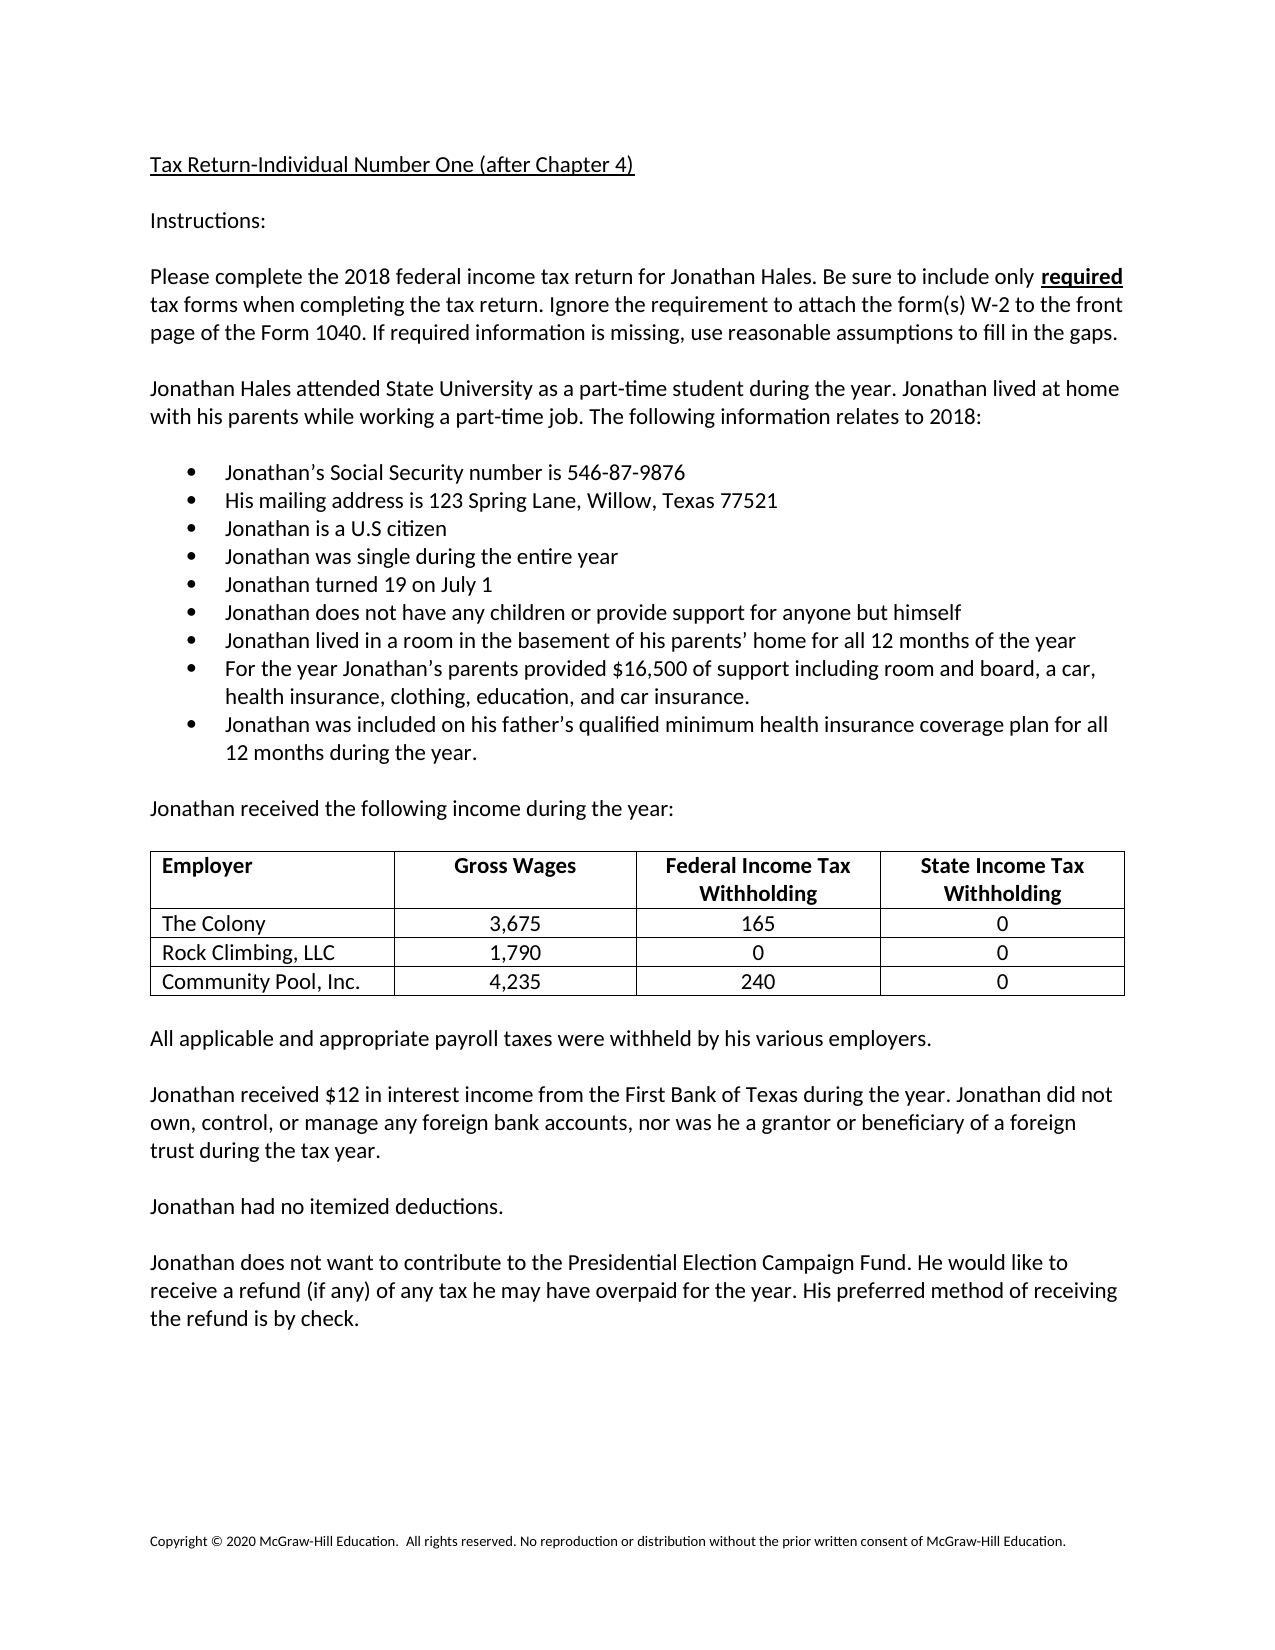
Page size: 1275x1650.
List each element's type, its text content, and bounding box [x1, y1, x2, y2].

text Jonathan does not want to contribute to the Presidential Election Campaign Fund. He would like to receive a refund (if any) of any tax he may have overpaid for the year. His preferred method of receiving the refund is by check. [150, 1248, 1125, 1332]
table_cell The Colony [151, 909, 394, 937]
list Jonathan turned 19 on July 1 [187, 570, 1125, 598]
text Jonathan had no itemized deductions. [150, 1192, 1125, 1220]
list His mailing address is 123 Spring Lane, Willow, Texas 77521 [187, 486, 1125, 514]
table_cell 0 [881, 967, 1124, 995]
table_cell 0 [881, 909, 1124, 937]
table_cell 240 [637, 967, 880, 995]
list Jonathan was single during the entire year [187, 542, 1125, 570]
text Jonathan received the following income during the year: [150, 794, 1125, 822]
list Jonathan was included on his father’s qualified minimum health insurance coverage plan for all 12 months during the year. [187, 710, 1125, 766]
table_cell 0 [637, 938, 880, 966]
list Jonathan’s Social Security number is 546-87-9876 [187, 458, 1125, 486]
list Jonathan is a U.S citizen [187, 514, 1125, 542]
list Jonathan lived in a room in the basement of his parents’ home for all 12 months of the year [187, 626, 1125, 654]
table_cell 1,790 [395, 938, 636, 966]
list For the year Jonathan’s parents provided $16,500 of support including room and board, a car, health insurance, clothing, education, and car insurance. [187, 654, 1125, 710]
text Jonathan received $12 in interest income from the First Bank of Texas during the year. Jonathan did not own, control, or manage any foreign bank accounts, nor was he a grantor or beneficiary of a foreign trust during the tax year. [150, 1080, 1125, 1164]
text Tax Return-Individual Number One (after Chapter 4) [150, 150, 1125, 178]
table_header Federal Income Tax Withholding [637, 852, 880, 908]
table_header Employer [151, 852, 394, 908]
text Instructions: [150, 206, 1125, 234]
list Jonathan does not have any children or provide support for anyone but himself [187, 598, 1125, 626]
table_cell 4,235 [395, 967, 636, 995]
table_cell 165 [637, 909, 880, 937]
table_cell Rock Climbing, LLC [151, 938, 394, 966]
table_cell Community Pool, Inc. [151, 967, 394, 995]
text Please complete the 2018 federal income tax return for Jonathan Hales. Be sure to include only required tax forms when completing the tax return. Ignore the requirement to attach the form(s) W-2 to the front page of the Form 1040. If required information is missing, use reasonable assumptions to fill in the gaps. [150, 262, 1125, 346]
table_cell 3,675 [395, 909, 636, 937]
table_cell 0 [881, 938, 1124, 966]
text Jonathan Hales attended State University as a part-time student during the year. Jonathan lived at home with his parents while working a part-time job. The following information relates to 2018: [150, 374, 1125, 430]
table_header Gross Wages [395, 852, 636, 908]
text All applicable and appropriate payroll taxes were withheld by his various employers. [150, 1024, 1125, 1052]
table_header State Income Tax Withholding [881, 852, 1124, 908]
